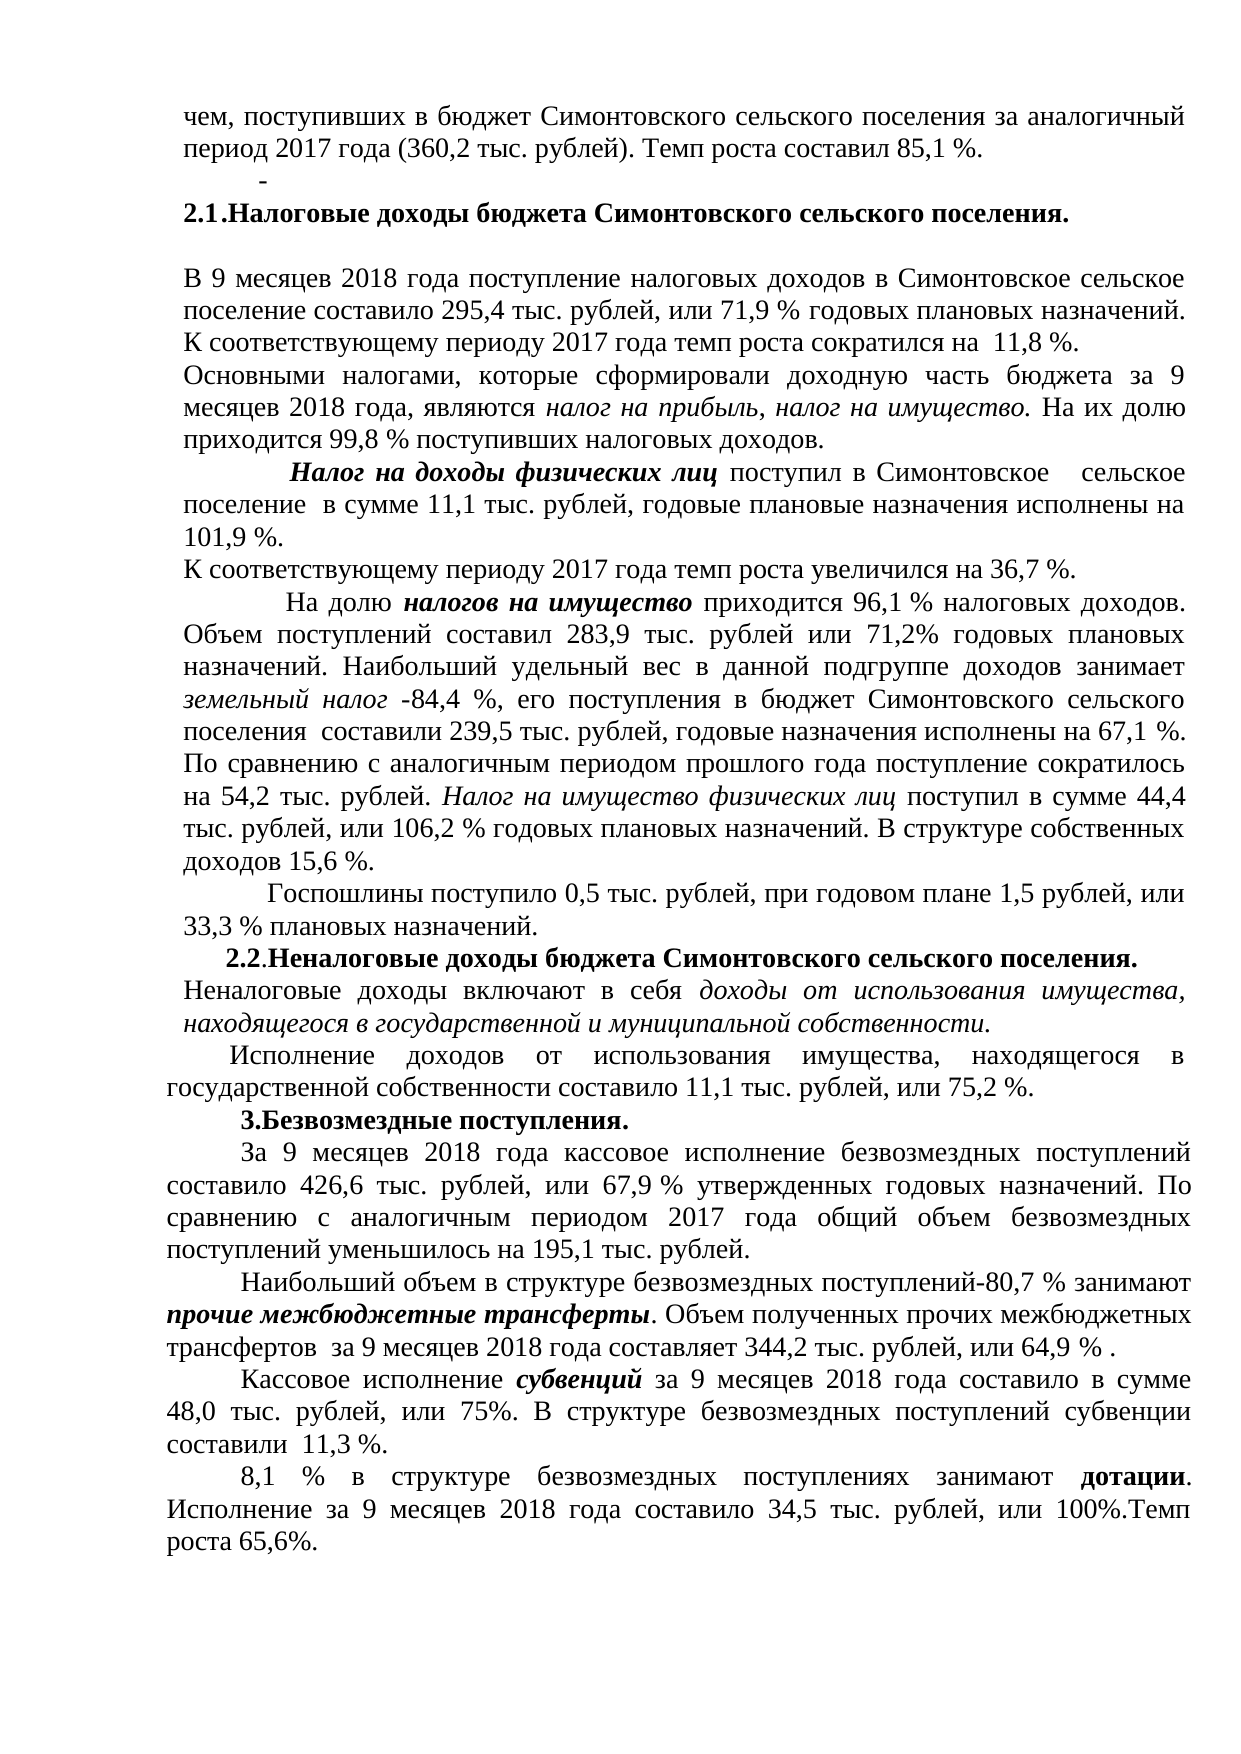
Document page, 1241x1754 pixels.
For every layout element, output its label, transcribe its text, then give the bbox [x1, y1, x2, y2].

text Налог на доходы физических лиц поступил в Симонтовское сельское поселение в сумме 11,1 тыс. рублей, годовые плановые назначения исполнены на 101,9 %. [183, 455, 1186, 552]
text К соответствующему периоду 2017 года темп роста увеличился на 36,7 %. [183, 552, 1186, 584]
text Неналоговые доходы включают в себя доходы от использования имущества, находящегося в государственной и муниципальной собственности. [183, 973, 1186, 1038]
text Наибольший объем в структуре безвозмездных поступлений-80,7 % занимают прочие межбюджетные трансферты. Объем полученных прочих межбюджетных трансфертов за 9 месяцев 2018 года составляет 344,2 тыс. рублей, или 64,9 % . [166, 1265, 1192, 1362]
list .Налоговые доходы бюджета Симонтовского сельского поселения. [183, 196, 1186, 228]
text Основными налогами, которые сформировали доходную часть бюджета за 9 месяцев 2018 года, являются налог на прибыль, налог на имущество. На их долю приходится 99,8 % поступивших налоговых доходов. [183, 358, 1186, 455]
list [183, 99, 1186, 163]
text 3.Безвозмездные поступления. [166, 1103, 1192, 1135]
text За 9 месяцев 2018 года кассовое исполнение безвозмездных поступлений составило 426,6 тыс. рублей, или 67,9 % утвержденных годовых назначений. По сравнению с аналогичным периодом 2017 года общий объем безвозмездных поступлений уменьшилось на 195,1 тыс. рублей. [166, 1135, 1192, 1265]
text На долю налогов на имущество приходится 96,1 % налоговых доходов. Объем поступлений составил 283,9 тыс. рублей или 71,2% годовых плановых назначений. Наибольший удельный вес в данной подгруппе доходов занимает земельный налог -84,4 %, его поступления в бюджет Симонтовского сельского поселения составили 239,5 тыс. рублей, годовые назначения исполнены на 67,1 %. По сравнению с аналогичным периодом прошлого года поступление сократилось на 54,2 тыс. рублей. Налог на имущество физических лиц поступил в сумме 44,4 тыс. рублей, или 106,2 % годовых плановых назначений. В структуре собственных доходов 15,6 %. [183, 584, 1186, 876]
text 2.2.Неналоговые доходы бюджета Симонтовского сельского поселения. [183, 941, 1186, 973]
text 8,1 % в структуре безвозмездных поступлениях занимают дотации. Исполнение за 9 месяцев 2018 года составило 34,5 тыс. рублей, или 100%.Темп роста 65,6%. [166, 1459, 1192, 1556]
text Кассовое исполнение субвенций за 9 месяцев 2018 года составило в сумме 48,0 тыс. рублей, или 75%. В структуре безвозмездных поступлений субвенции составили 11,3 %. [166, 1362, 1192, 1459]
text Госпошлины поступило 0,5 тыс. рублей, при годовом плане 1,5 рублей, или 33,3 % плановых назначений. [183, 876, 1186, 941]
text В 9 месяцев 2018 года поступление налоговых доходов в Симонтовское сельское поселение составило 295,4 тыс. рублей, или 71,9 % годовых плановых назначений. К соответствующему периоду 2017 года темп роста сократился на 11,8 %. [183, 261, 1186, 358]
text Исполнение доходов от использования имущества, находящегося в государственной собственности составило 11,1 тыс. рублей, или 75,2 %. [166, 1038, 1186, 1103]
